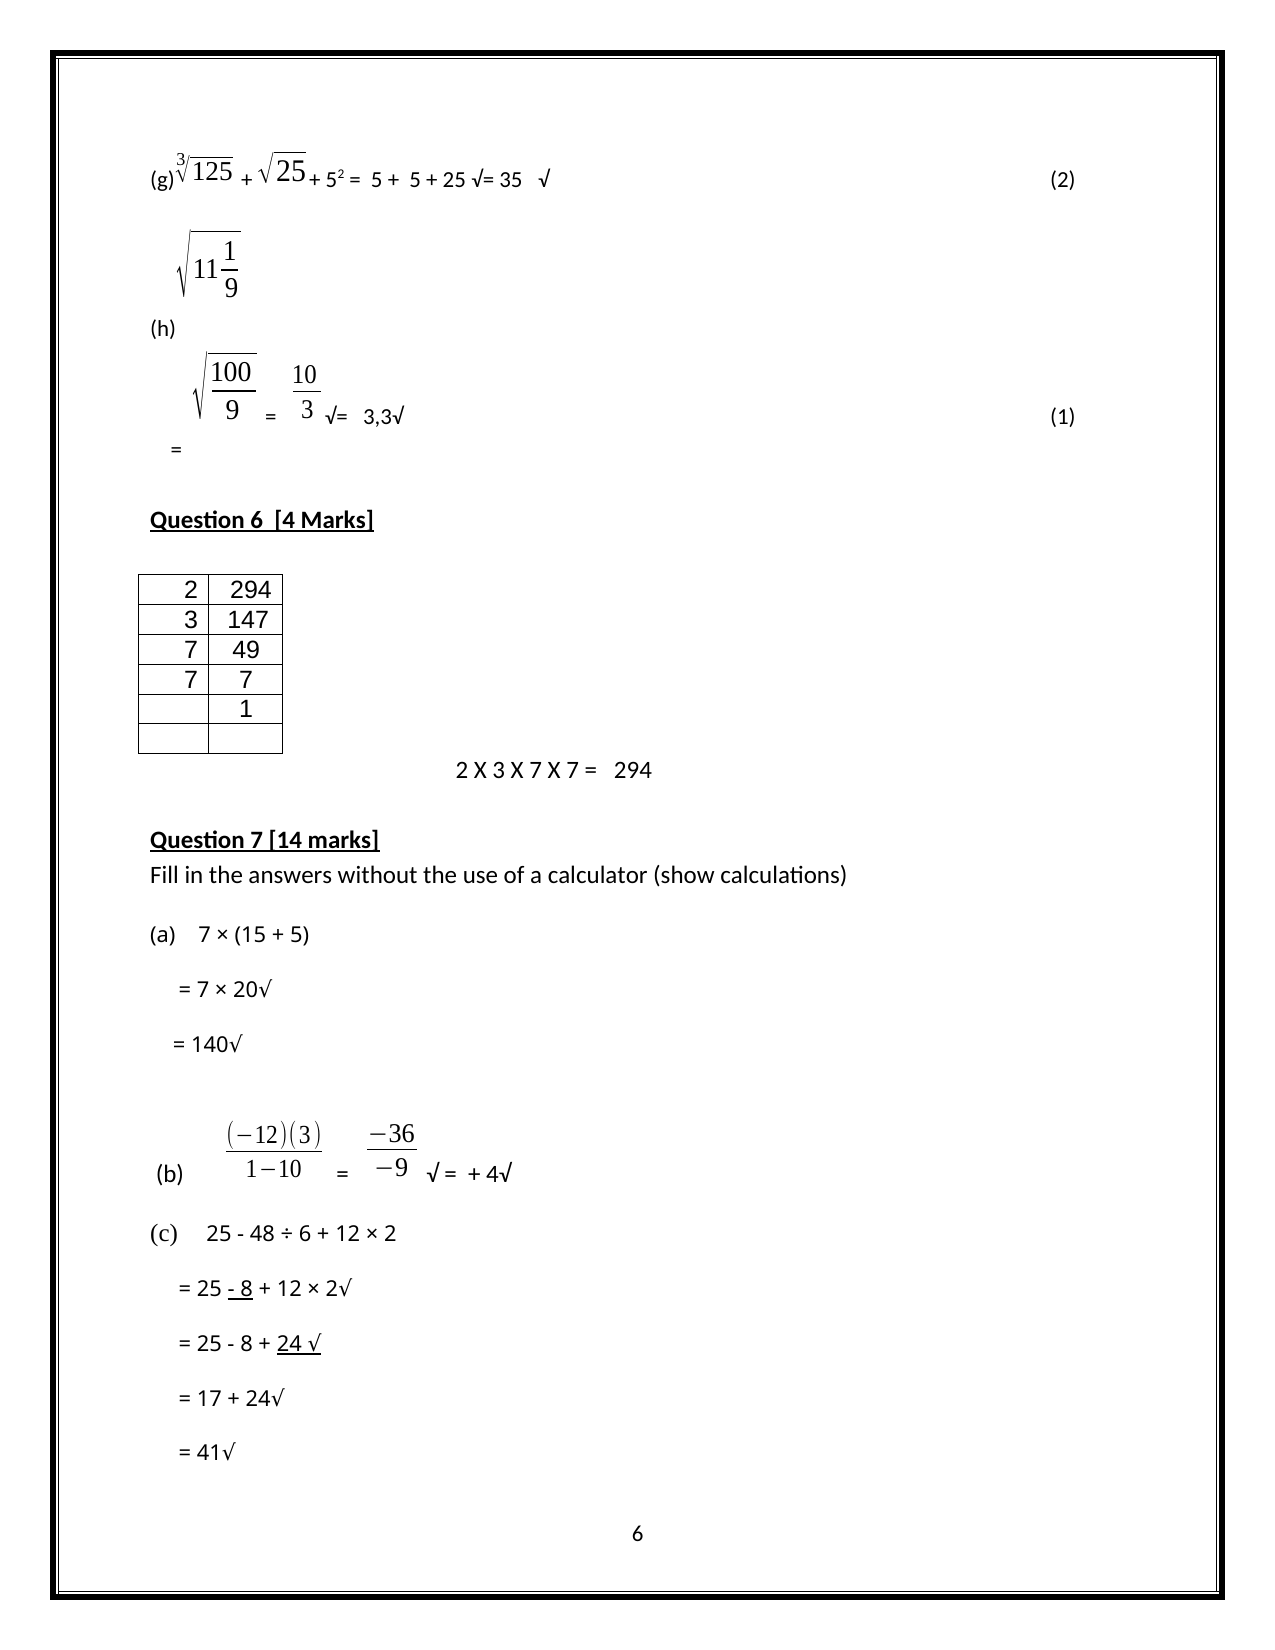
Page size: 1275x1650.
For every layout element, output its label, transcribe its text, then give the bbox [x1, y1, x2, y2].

table_cell 1 [209, 695, 282, 723]
table_header 294 [209, 575, 282, 604]
text = 17 + 24√ [150, 1383, 1125, 1412]
table_cell 49 [209, 635, 282, 664]
text = = √= 3,3√ (1) [150, 351, 1125, 463]
table_cell [139, 724, 208, 753]
table_cell [209, 724, 282, 753]
table_cell [139, 695, 208, 723]
text = 25 - 8 + 24 √ [150, 1328, 1125, 1358]
table_cell 7 [139, 635, 208, 664]
text (h) [150, 229, 1125, 342]
text = 25 - 8 + 12 × 2√ [150, 1273, 1125, 1303]
text (g) + + 52 = 5 + 5 + 25 √= 35 √ (2) [150, 150, 1125, 193]
text (a) 7 × (15 + 5) [150, 919, 1125, 949]
table_header 2 [139, 575, 208, 604]
text = 41√ [150, 1437, 1125, 1467]
table_cell 7 [139, 665, 208, 693]
text Fill in the answers without the use of a calculator (show calculations) [150, 859, 1125, 889]
text = 7 × 20√ [150, 974, 1125, 1004]
table_cell 7 [209, 665, 282, 693]
table_cell 147 [209, 605, 282, 634]
text Question 6 [4 Marks] [150, 504, 1125, 535]
text (b) = √ = + 4√ [150, 1118, 1125, 1189]
table_cell 3 [139, 605, 208, 634]
text 2 X 3 X 7 X 7 = 294 [150, 754, 1125, 784]
text = 140√ [150, 1029, 1125, 1058]
text (c) 25 - 48 ÷ 6 + 12 × 2 [150, 1218, 1125, 1248]
text Question 7 [14 marks] [150, 824, 1125, 854]
